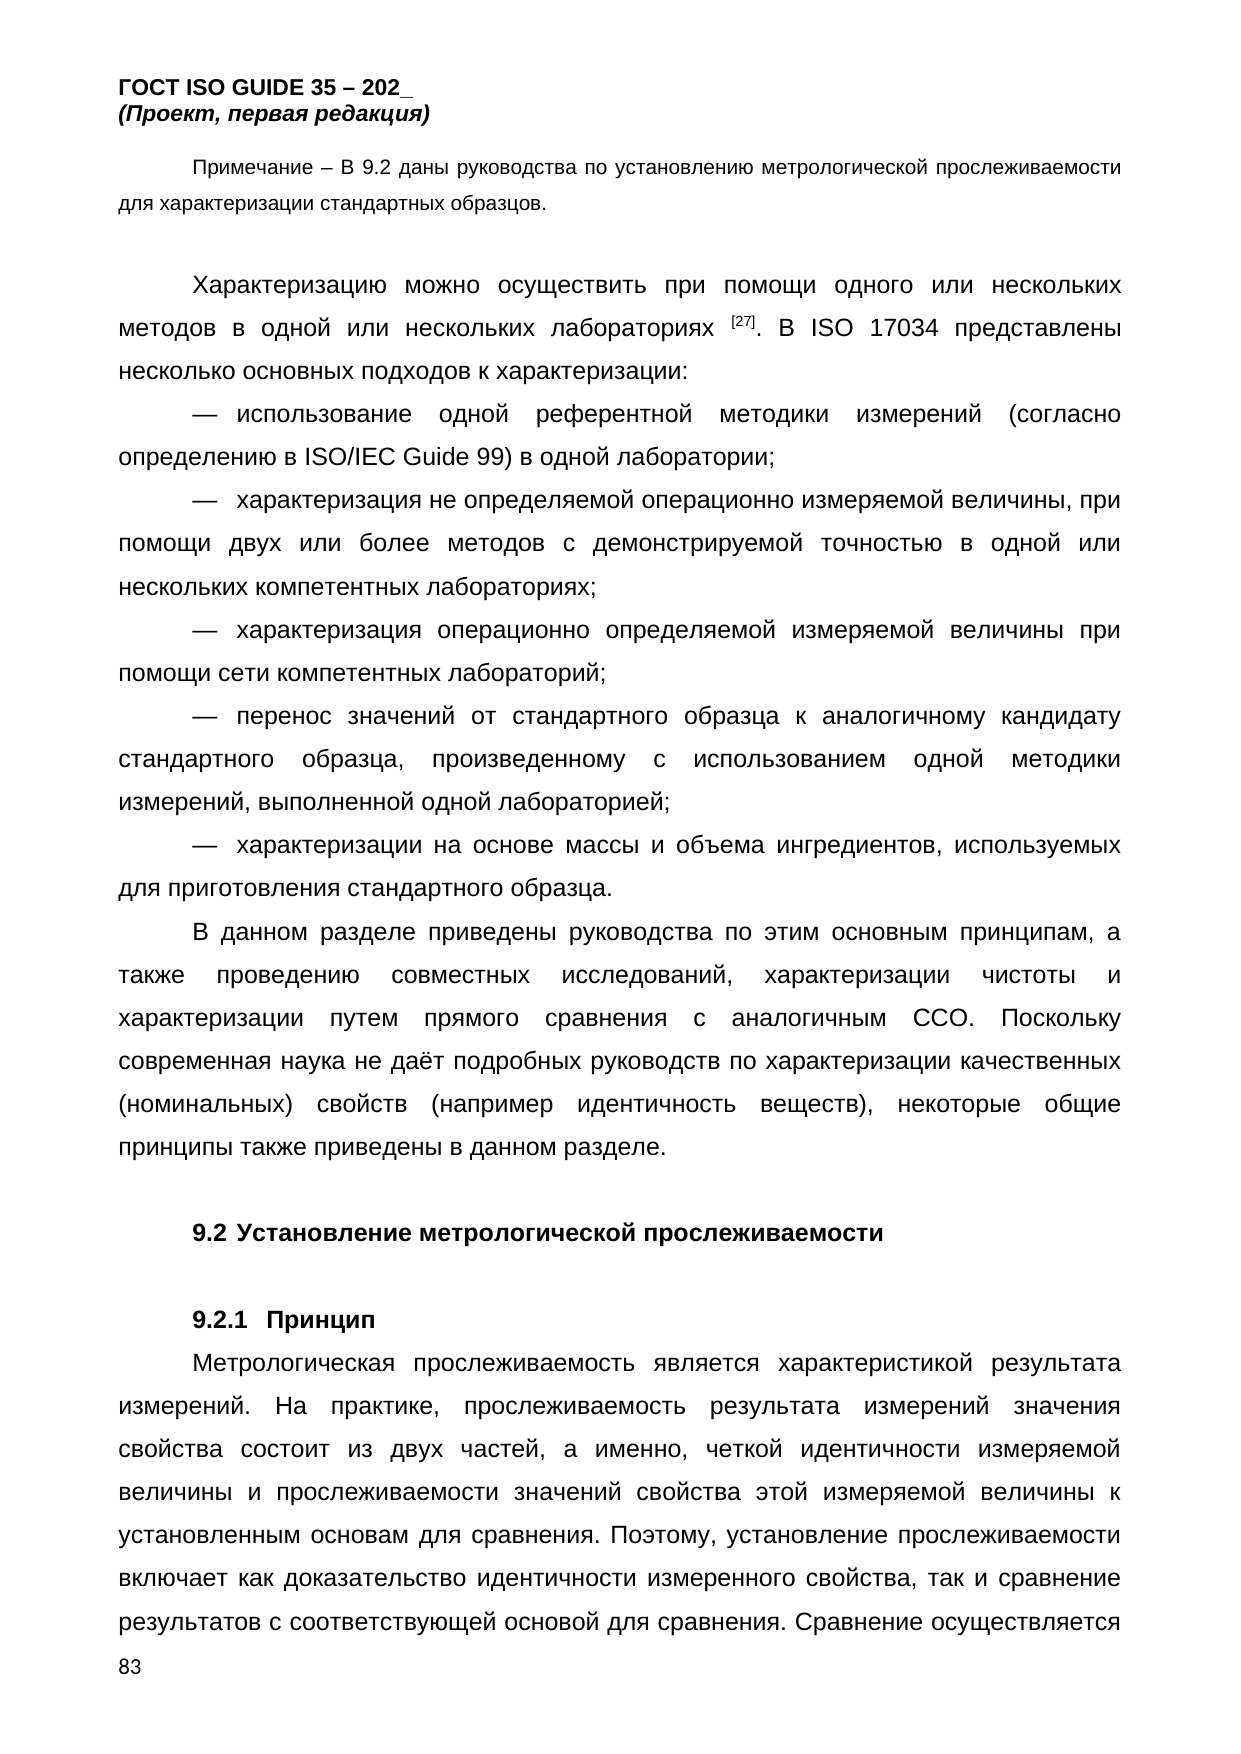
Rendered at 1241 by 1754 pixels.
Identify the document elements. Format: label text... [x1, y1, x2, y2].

text — характеризация не определяемой операционно измеряемой величины, при помощи двух или более методов с демонстрируемой точностью в одной или нескольких компетентных лабораториях; [118, 485, 1122, 600]
text Примечание – В 9.2 даны руководства по установлению метрологической прослеживаемости для характеризации стандартных образцов. [118, 154, 1122, 214]
text — использование одной референтной методики измерений (согласно определению в ISO/IEC Guide 99) в одной лаборатории; [118, 399, 1122, 471]
text 9.2.1 Принцип [118, 1304, 1122, 1333]
text Характеризацию можно осуществить при помощи одного или нескольких методов в одной или нескольких лабораториях [27]. В ISO 17034 представлены несколько основных подходов к характеризации: [118, 269, 1122, 384]
text 9.2 Установление метрологической прослеживаемости [118, 1218, 1122, 1247]
text — характеризация операционно определяемой измеряемой величины при помощи сети компетентных лабораторий; [118, 614, 1122, 686]
text В данном разделе приведены руководства по этим основным принципам, а также проведению совместных исследований, характеризации чистоты и характеризации путем прямого сравнения с аналогичным ССО. Поскольку современная наука не даёт подробных руководств по характеризации качественных (номинальных) свойств (например идентичность веществ), некоторые общие принципы также приведены в данном разделе. [118, 916, 1122, 1161]
text — перенос значений от стандартного образца к аналогичному кандидату стандартного образца, произведенному с использованием одной методики измерений, выполненной одной лабораторией; [118, 701, 1122, 816]
text — характеризации на основе массы и объема ингредиентов, используемых для приготовления стандартного образца. [118, 830, 1122, 902]
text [118, 1348, 1122, 1635]
